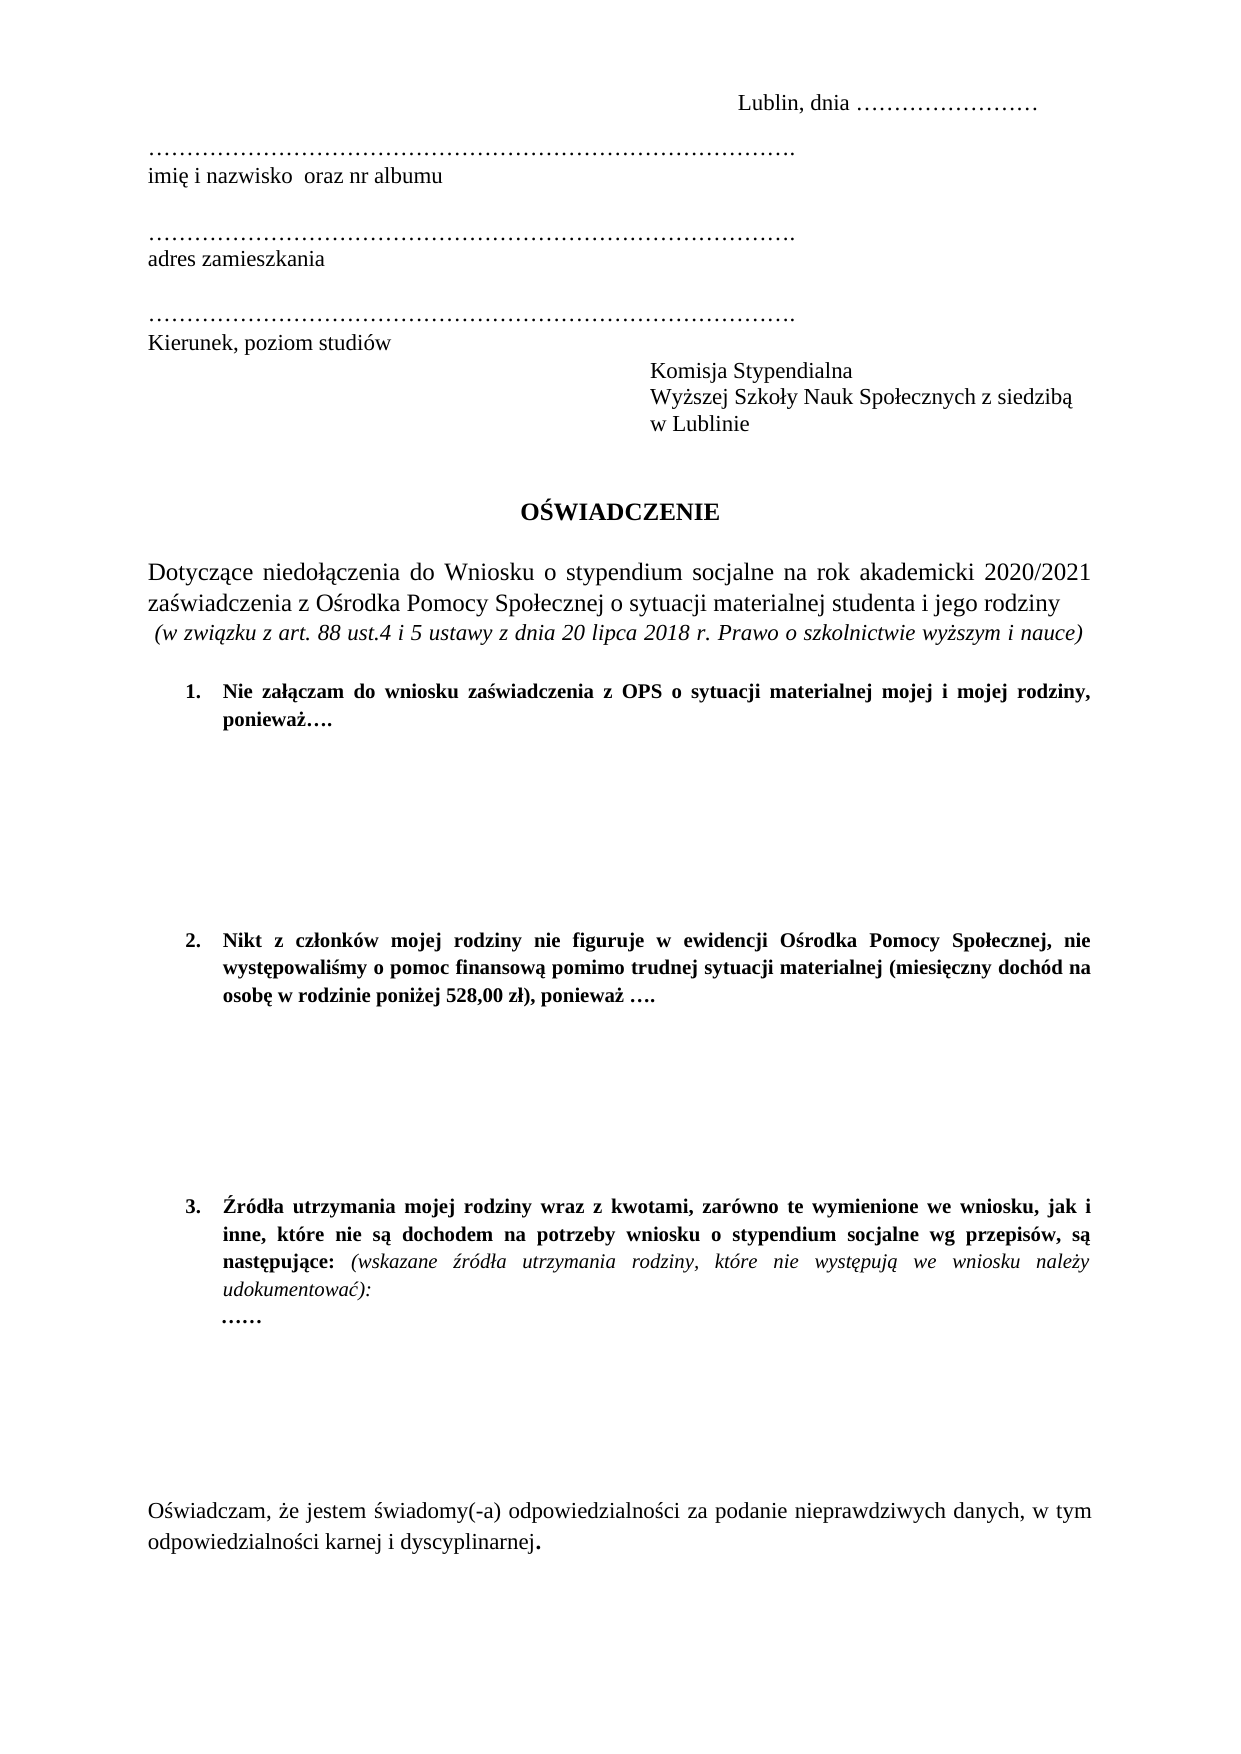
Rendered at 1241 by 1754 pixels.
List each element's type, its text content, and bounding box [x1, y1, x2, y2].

text (w związku z art. 88 ust.4 i 5 ustawy z dnia 20 lipca 2018 r. Prawo o szkolnictwie wyższym i nauce) [148, 619, 1092, 675]
text …… [148, 1304, 1092, 1328]
text …………………………………………………………………………. [148, 219, 1092, 245]
list Źródła utrzymania mojej rodziny wraz z kwotami, zarówno te wymienione we wniosku, jak i inne, które nie są dochodem na potrzeby wniosku o stypendium socjalne wg przepisów, są następujące: (wskazane źródła utrzymania rodziny, które nie występują we wniosku należy udokumentować): [185, 1194, 1092, 1301]
text Kierunek, poziom studiów [148, 329, 1092, 355]
text OŚWIADCZENIE [148, 497, 1092, 526]
text adres zamieszkania [148, 245, 1092, 272]
list Nie załączam do wniosku zaświadczenia z OPS o sytuacji materialnej mojej i mojej rodziny, ponieważ…. [185, 679, 1092, 731]
text imię i nazwisko oraz nr albumu [148, 162, 1092, 188]
text Oświadczam, że jestem świadomy(-a) odpowiedzialności za podanie nieprawdziwych danych, w tym odpowiedzialności karnej i dyscyplinarnej. [148, 1497, 1092, 1554]
text Dotyczące niedołączenia do Wniosku o stypendium socjalne na rok akademicki 2020/2021 zaświadczenia z Ośrodka Pomocy Społecznej o sytuacji materialnej studenta i jego rodziny [148, 557, 1092, 617]
text …………………………………………………………………………. [148, 300, 1092, 327]
text …………………………………………………………………………. [148, 134, 1092, 160]
text Lublin, dnia …………………… [148, 89, 1092, 115]
text Komisja Stypendialna Wyższej Szkoły Nauk Społecznych z siedzibą w Lublinie [650, 357, 1092, 436]
list Nikt z członków mojej rodziny nie figuruje w ewidencji Ośrodka Pomocy Społecznej, nie występowaliśmy o pomoc finansową pomimo trudnej sytuacji materialnej (miesięczny dochód na osobę w rodzinie poniżej 528,00 zł), ponieważ …. [185, 928, 1092, 1007]
